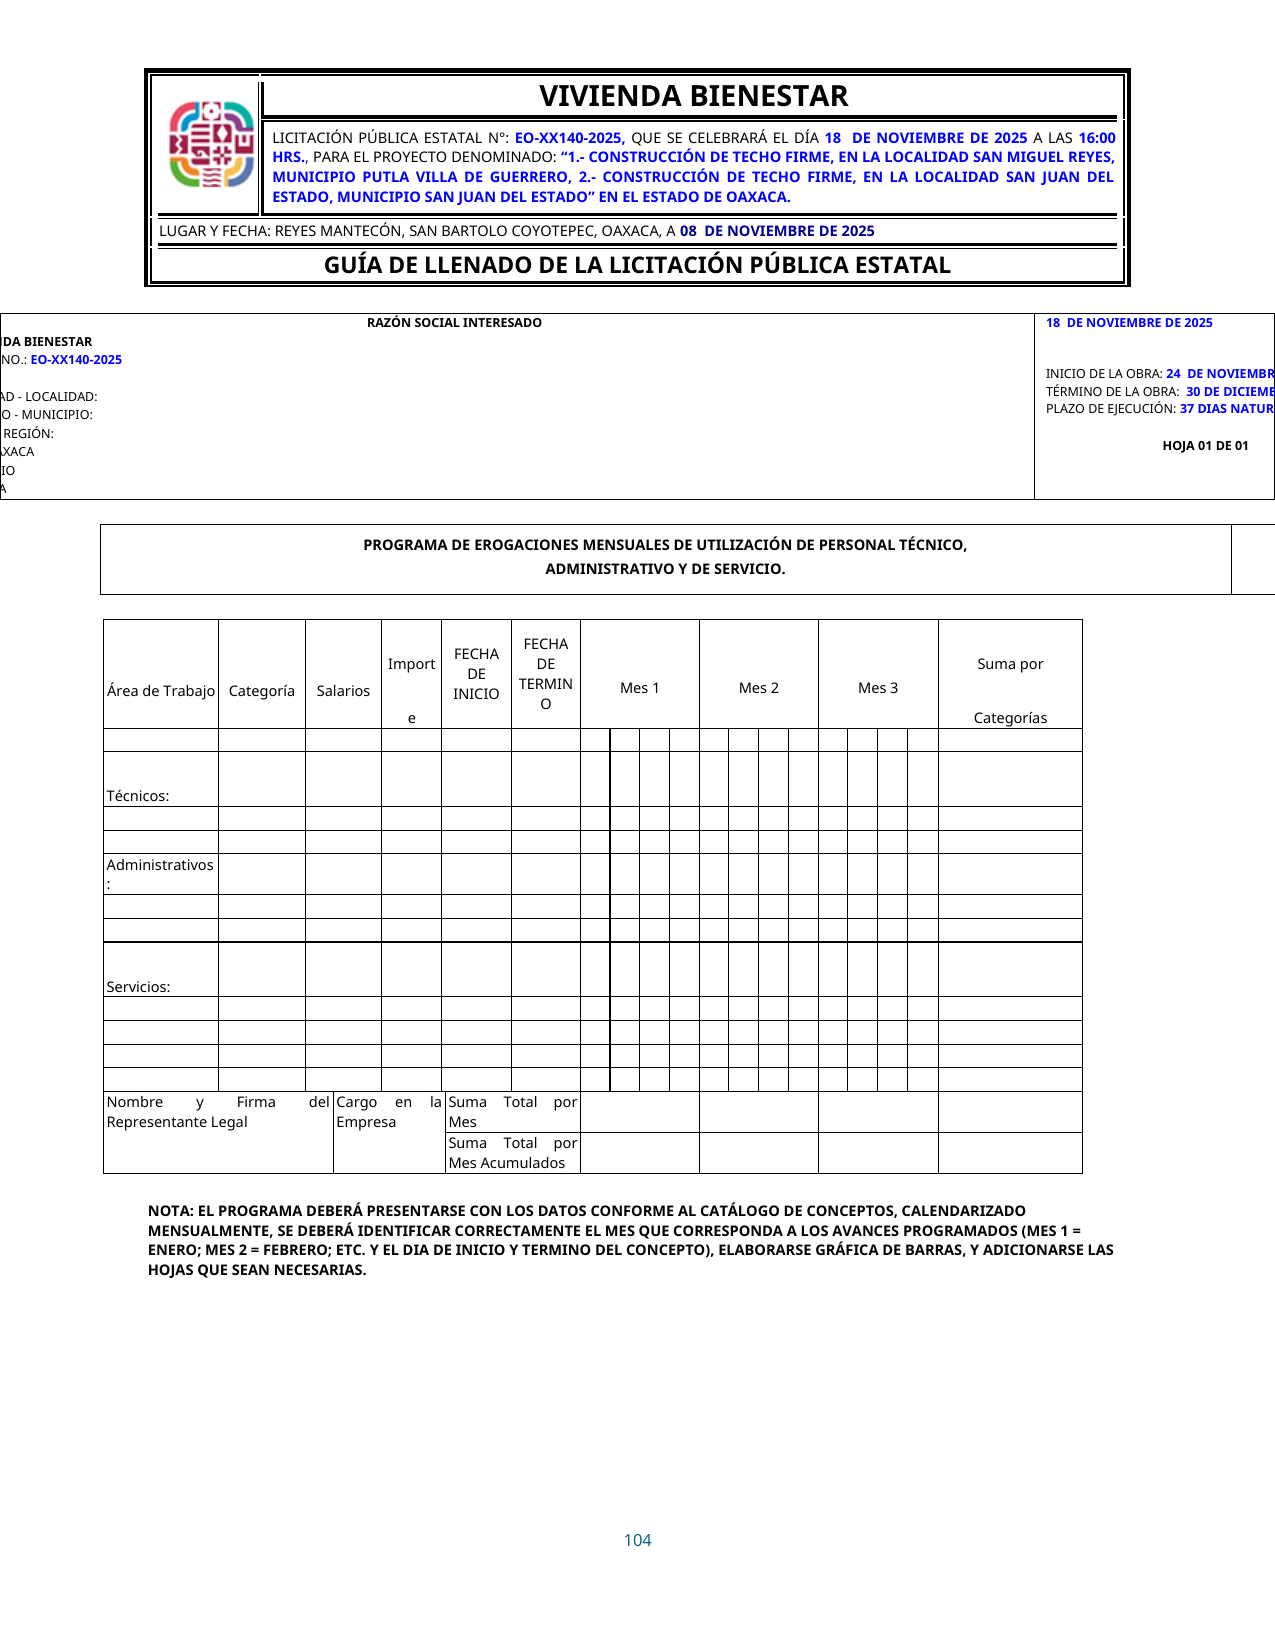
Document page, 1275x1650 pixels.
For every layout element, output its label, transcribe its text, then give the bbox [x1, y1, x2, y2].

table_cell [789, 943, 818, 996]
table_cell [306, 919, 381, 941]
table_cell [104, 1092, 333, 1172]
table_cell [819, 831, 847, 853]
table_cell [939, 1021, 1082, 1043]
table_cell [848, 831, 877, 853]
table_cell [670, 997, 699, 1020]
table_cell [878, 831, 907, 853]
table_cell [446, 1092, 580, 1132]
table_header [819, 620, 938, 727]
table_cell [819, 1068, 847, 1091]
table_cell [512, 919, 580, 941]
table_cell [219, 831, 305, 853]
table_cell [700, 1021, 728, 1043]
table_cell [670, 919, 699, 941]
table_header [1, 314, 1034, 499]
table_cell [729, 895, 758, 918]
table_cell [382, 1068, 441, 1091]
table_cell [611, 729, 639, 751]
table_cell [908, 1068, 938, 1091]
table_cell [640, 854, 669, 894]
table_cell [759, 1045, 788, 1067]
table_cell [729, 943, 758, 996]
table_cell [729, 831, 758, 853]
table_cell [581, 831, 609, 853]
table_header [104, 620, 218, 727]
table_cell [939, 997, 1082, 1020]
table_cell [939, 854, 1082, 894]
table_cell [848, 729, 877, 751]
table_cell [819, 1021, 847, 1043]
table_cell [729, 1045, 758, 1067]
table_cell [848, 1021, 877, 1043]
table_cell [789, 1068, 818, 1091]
picture [158, 94, 258, 193]
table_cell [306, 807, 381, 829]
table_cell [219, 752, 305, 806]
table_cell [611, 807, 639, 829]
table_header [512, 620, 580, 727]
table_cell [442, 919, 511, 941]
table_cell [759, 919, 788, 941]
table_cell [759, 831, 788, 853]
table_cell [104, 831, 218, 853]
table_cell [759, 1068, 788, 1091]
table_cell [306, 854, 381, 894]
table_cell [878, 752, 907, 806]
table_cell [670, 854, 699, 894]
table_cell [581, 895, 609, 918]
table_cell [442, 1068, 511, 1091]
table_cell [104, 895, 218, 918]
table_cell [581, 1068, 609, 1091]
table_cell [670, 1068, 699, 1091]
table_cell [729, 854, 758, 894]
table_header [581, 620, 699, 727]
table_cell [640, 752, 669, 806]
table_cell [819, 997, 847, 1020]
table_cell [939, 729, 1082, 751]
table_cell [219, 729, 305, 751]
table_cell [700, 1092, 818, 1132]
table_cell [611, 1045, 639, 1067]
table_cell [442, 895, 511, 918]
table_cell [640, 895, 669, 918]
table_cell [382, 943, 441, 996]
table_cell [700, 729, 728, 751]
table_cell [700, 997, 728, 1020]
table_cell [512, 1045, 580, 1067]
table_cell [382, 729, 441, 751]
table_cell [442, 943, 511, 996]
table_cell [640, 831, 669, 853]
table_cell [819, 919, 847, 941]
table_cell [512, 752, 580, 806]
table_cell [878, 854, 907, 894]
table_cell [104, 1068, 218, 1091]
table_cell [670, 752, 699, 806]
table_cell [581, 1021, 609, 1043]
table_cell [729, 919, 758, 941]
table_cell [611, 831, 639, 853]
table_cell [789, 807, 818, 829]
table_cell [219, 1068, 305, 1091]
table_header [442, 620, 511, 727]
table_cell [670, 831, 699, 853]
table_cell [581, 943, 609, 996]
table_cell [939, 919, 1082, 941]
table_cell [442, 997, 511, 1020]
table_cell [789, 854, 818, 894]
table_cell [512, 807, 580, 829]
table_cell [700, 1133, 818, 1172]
picture [259, 94, 265, 193]
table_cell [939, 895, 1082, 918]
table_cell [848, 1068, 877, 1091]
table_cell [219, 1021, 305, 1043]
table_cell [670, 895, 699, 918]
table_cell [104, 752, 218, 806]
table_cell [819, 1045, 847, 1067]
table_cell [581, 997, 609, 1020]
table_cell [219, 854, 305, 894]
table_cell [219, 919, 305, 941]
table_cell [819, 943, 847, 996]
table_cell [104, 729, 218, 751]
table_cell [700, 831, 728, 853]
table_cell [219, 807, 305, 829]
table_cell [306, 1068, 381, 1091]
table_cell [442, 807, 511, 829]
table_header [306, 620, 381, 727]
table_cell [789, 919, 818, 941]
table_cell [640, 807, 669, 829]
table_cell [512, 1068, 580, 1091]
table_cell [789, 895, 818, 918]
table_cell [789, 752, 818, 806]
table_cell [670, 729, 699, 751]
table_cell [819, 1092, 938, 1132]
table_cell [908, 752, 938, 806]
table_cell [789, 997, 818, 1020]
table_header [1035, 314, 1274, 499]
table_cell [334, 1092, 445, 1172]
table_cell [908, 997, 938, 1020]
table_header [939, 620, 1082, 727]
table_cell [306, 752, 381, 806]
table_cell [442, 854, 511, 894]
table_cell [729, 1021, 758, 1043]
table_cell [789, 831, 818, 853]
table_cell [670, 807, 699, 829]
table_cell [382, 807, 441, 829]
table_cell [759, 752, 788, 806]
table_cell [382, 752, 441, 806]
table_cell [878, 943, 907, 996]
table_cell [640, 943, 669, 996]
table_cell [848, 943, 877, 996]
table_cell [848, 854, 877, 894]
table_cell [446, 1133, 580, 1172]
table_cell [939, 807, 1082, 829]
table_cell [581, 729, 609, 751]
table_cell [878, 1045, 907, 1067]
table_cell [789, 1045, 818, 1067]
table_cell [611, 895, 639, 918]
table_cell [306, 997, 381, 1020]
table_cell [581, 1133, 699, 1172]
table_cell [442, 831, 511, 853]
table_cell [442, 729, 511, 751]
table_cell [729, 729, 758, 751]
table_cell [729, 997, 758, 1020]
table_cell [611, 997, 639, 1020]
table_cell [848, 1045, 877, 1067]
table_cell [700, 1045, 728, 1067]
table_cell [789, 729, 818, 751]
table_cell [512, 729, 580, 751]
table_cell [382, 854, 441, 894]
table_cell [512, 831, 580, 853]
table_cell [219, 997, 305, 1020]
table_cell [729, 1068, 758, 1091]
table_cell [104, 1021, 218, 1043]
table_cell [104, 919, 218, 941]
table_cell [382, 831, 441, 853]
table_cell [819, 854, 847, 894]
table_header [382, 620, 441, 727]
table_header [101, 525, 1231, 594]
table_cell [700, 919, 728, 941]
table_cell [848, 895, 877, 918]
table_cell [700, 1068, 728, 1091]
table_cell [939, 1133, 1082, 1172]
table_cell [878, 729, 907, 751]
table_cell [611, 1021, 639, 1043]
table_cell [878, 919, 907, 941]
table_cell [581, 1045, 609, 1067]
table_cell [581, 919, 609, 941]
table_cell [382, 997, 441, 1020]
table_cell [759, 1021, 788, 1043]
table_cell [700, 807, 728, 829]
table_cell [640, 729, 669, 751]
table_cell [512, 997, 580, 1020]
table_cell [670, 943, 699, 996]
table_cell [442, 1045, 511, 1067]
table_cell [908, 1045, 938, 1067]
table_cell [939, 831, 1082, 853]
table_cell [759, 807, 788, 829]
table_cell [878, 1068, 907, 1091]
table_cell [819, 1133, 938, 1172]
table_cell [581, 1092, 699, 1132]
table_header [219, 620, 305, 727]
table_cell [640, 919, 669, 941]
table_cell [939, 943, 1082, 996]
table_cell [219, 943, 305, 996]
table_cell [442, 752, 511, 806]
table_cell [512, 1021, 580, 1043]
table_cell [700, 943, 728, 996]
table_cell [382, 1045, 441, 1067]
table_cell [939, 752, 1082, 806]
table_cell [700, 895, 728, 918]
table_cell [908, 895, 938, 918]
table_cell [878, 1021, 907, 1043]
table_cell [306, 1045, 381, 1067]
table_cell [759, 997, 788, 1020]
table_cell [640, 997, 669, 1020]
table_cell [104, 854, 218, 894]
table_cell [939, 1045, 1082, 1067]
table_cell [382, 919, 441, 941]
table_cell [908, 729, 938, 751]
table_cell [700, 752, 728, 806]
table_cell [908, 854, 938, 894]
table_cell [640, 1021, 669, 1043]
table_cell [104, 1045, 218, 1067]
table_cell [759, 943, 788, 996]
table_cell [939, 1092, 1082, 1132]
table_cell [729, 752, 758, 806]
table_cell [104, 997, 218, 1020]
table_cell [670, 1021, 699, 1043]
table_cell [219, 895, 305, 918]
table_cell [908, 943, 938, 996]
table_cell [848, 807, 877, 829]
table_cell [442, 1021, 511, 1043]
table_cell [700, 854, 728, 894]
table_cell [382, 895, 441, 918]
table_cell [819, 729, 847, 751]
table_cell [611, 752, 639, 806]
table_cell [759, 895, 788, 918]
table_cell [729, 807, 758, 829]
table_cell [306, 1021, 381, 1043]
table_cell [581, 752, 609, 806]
text NOTA: EL PROGRAMA DEBERÁ PRESENTARSE CON LOS DATOS CONFORME AL CATÁLOGO DE CONCEPTOS, CALENDARIZADO MENSUALMENTE, SE DEBERÁ IDENTIFICAR CORRECTAMENTE EL MES QUE CORRESPONDA A LOS AVANCES PROGRAMADOS (MES 1 = ENERO; MES 2 = FEBRERO; ETC. Y EL DIA DE INICIO Y TERMINO DEL CONCEPTO), ELABORARSE GRÁFICA DE BARRAS, Y ADICIONARSE LAS HOJAS QUE SEAN NECESARIAS. [148, 1200, 1127, 1280]
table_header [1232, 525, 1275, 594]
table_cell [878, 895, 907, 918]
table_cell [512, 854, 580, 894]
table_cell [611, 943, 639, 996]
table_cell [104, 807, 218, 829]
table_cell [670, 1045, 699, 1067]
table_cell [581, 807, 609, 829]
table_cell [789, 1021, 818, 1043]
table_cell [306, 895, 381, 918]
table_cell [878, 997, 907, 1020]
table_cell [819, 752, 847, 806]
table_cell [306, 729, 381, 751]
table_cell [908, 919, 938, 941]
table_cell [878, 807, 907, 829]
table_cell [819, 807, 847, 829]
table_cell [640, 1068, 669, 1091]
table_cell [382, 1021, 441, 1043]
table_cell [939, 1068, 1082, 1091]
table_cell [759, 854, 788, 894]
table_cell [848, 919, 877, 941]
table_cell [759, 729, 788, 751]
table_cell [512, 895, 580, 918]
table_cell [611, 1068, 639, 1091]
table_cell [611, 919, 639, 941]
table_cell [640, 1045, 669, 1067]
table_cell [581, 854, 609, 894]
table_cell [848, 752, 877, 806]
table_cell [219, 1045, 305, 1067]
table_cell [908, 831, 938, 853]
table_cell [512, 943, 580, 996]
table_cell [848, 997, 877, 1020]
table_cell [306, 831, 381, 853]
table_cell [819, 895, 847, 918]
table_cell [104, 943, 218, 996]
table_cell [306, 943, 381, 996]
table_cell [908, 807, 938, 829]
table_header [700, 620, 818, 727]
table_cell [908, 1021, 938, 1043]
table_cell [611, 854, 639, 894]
